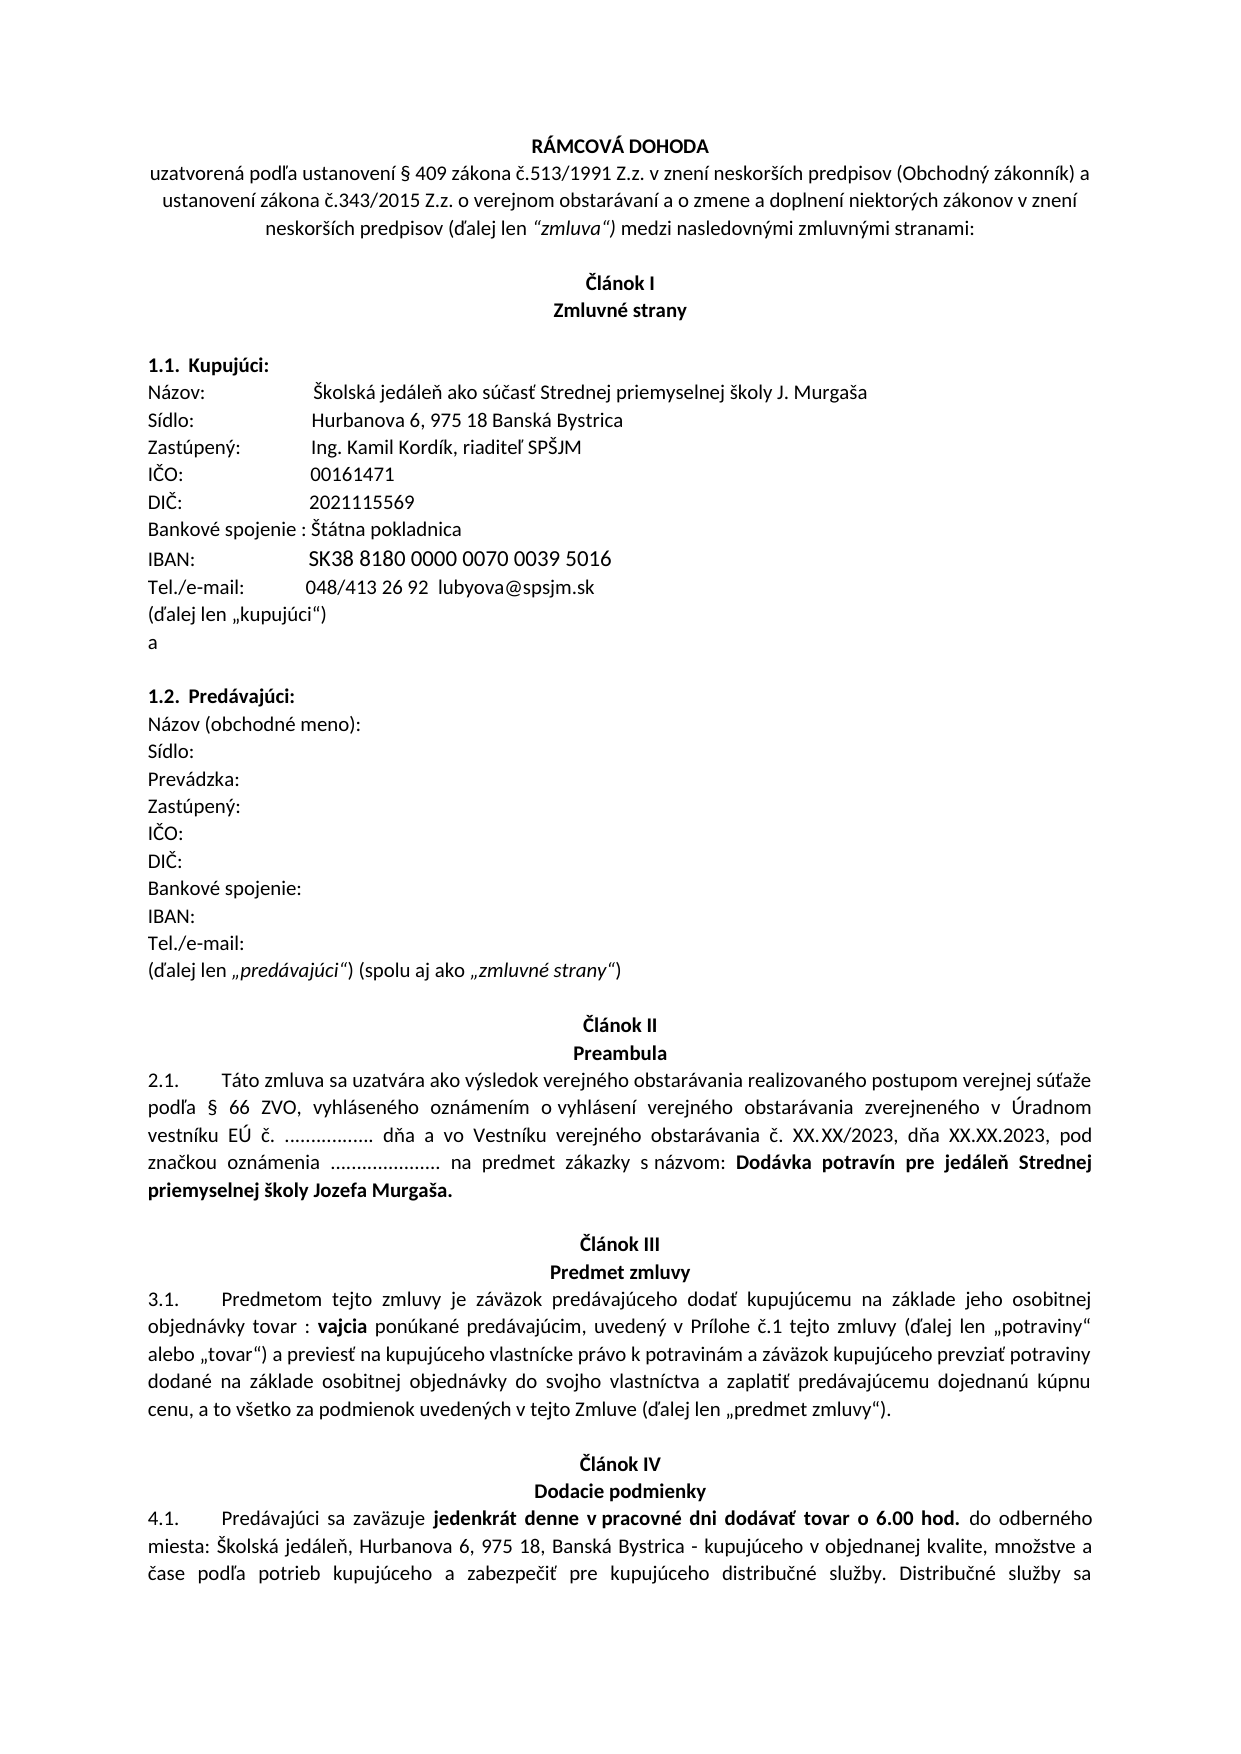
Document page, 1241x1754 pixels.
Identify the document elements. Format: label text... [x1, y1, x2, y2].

list Dodacie podmienky [148, 1478, 1093, 1503]
text Tel./e-mail: 048/413 26 92 lubyova@spsjm.sk [148, 574, 1093, 599]
text RÁMCOVÁ DOHODA [148, 133, 1093, 158]
text uzatvorená podľa ustanovení § 409 zákona č.513/1991 Z.z. v znení neskorších predpisov (Obchodný zákonník) a ustanovení zákona č.343/2015 Z.z. o verejnom obstarávaní a o zmene a doplnení niektorých zákonov v znení neskorších predpisov (ďalej len “zmluva“) medzi nasledovnými zmluvnými stranami: [148, 160, 1093, 241]
text IČO: 00161471 [148, 462, 1093, 487]
list Článok III [148, 1232, 1093, 1257]
text Názov: Školská jedáleň ako súčasť Strednej priemyselnej školy J. Murgaša [148, 379, 1093, 405]
list Predávajúci: [148, 684, 1093, 709]
text DIČ: 2021115569 [148, 489, 1093, 514]
text IBAN: [148, 903, 1093, 928]
text Článok I [148, 270, 1093, 295]
text Článok II [148, 1012, 1093, 1038]
text Bankové spojenie : Štátna pokladnica [148, 516, 1093, 542]
text Názov (obchodné meno): [148, 711, 1093, 736]
text a [148, 629, 1093, 654]
text (ďalej len „kupujúci“) [148, 601, 1093, 627]
list Predmet zmluvy [148, 1259, 1093, 1284]
text Zastúpený: [148, 793, 1093, 819]
text Preambula [148, 1040, 1093, 1065]
text Tel./e-mail: [148, 930, 1093, 956]
text DIČ: [148, 848, 1093, 873]
list Táto zmluva sa uzatvára ako výsledok verejného obstarávania realizovaného postupom verejnej súťaže podľa § 66 ZVO, vyhláseného oznámením o vyhlásení verejného obstarávania zverejneného v Úradnom vestníku EÚ č. ................. dňa a vo Vestníku verejného obstarávania č. XX.XX/2023, dňa XX.XX.2023, pod značkou oznámenia ..................... na predmet zákazky s názvom: Dodávka potravín pre jedáleň Strednej priemyselnej školy Jozefa Murgaša. [148, 1067, 1093, 1202]
text Sídlo: [148, 738, 1093, 764]
text Zmluvné strany [148, 297, 1093, 323]
list Predmetom tejto zmluvy je záväzok predávajúceho dodať kupujúcemu na základe jeho osobitnej objednávky tovar : vajcia ponúkané predávajúcim, uvedený v Prílohe č.1 tejto zmluvy (ďalej len „potraviny“ alebo „tovar“) a previesť na kupujúceho vlastnícke právo k potravinám a záväzok kupujúceho prevziať potraviny dodané na základe osobitnej objednávky do svojho vlastníctva a zaplatiť predávajúcemu dojednanú kúpnu cenu, a to všetko za podmienok uvedených v tejto Zmluve (ďalej len „predmet zmluvy“). [148, 1286, 1093, 1421]
text IBAN: SK38 8180 0000 0070 0039 5016 [148, 544, 1093, 572]
text (ďalej len „predávajúci“) (spolu aj ako „zmluvné strany“) [148, 958, 1093, 983]
text IČO: [148, 821, 1093, 846]
text Prevádzka: [148, 766, 1093, 791]
list Článok IV [148, 1451, 1093, 1476]
list Kupujúci: [148, 352, 1093, 377]
text Bankové spojenie: [148, 875, 1093, 901]
text Sídlo: Hurbanova 6, 975 18 Banská Bystrica [148, 407, 1093, 432]
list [148, 1506, 1093, 1586]
text Zastúpený: Ing. Kamil Kordík, riaditeľ SPŠJM [148, 434, 1093, 460]
